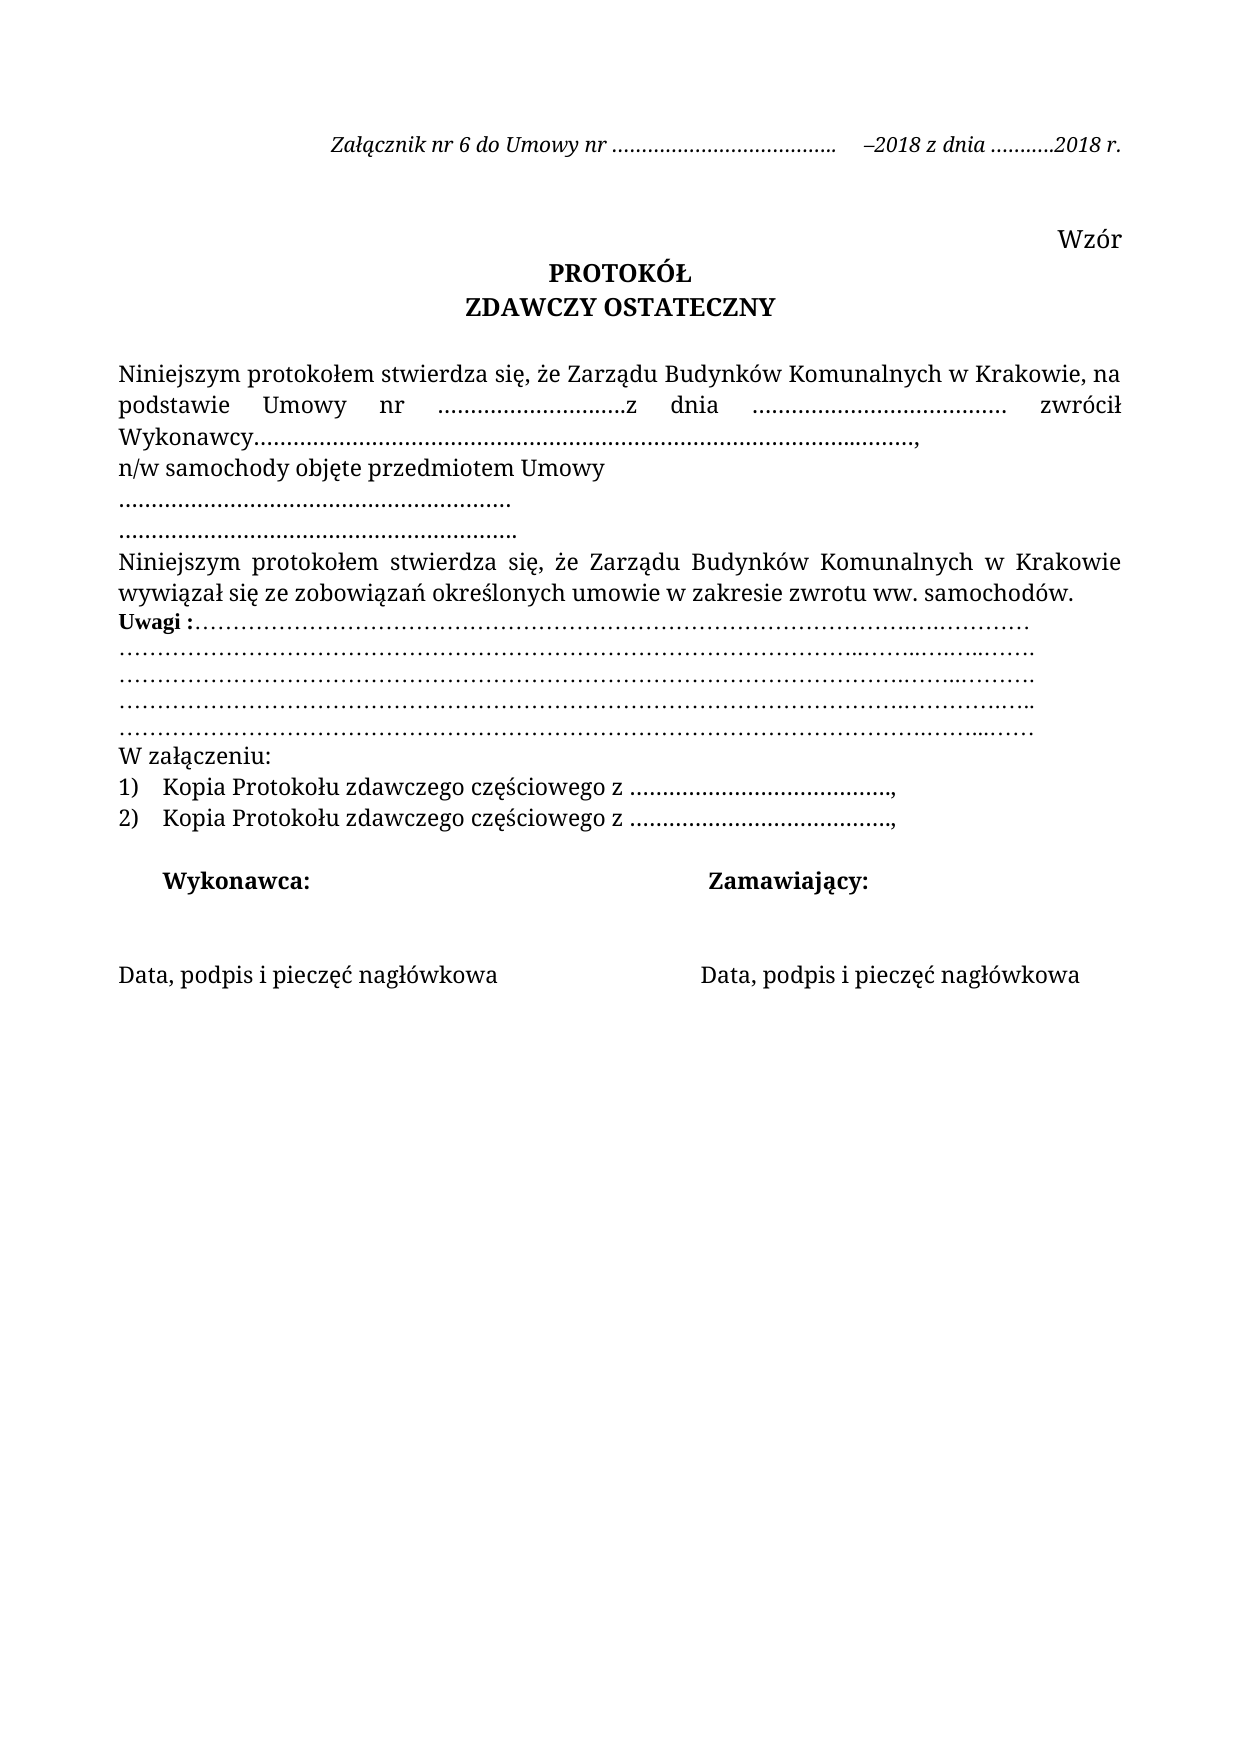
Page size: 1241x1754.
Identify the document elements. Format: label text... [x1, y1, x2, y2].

text n/w samochody objęte przedmiotem Umowy [118, 452, 1122, 483]
text Wykonawca: Zamawiający: [118, 865, 1122, 896]
text …………………………………………………………………………………………….……...…… [118, 713, 1122, 740]
text ……………………………………………………. [118, 514, 1122, 546]
text Niniejszym protokołem stwierdza się, że Zarządu Budynków Komunalnych w Krakowie, na podstawie Umowy nr …………………….….z dnia ………………………………… zwrócił Wykonawcy………………………………………………………………………………..………, [118, 358, 1122, 452]
text ……………………………………………………………………………………..……..….…..……. [118, 634, 1122, 661]
list Kopia Protokołu zdawczego częściowego z …………………………………., [118, 771, 1122, 802]
text Uwagi :………………………………………………………………………………….….………… [118, 608, 1122, 634]
text Data, podpis i pieczęć nagłówkowa Data, podpis i pieczęć nagłówkowa [118, 959, 1122, 990]
text ………………………………………………………………………………………….……..………. [118, 661, 1122, 687]
text PROTOKÓŁ [118, 256, 1122, 290]
text Niniejszym protokołem stwierdza się, że Zarządu Budynków Komunalnych w Krakowie wywiązał się ze zobowiązań określonych umowie w zakresie zwrotu ww. samochodów. [118, 546, 1122, 608]
text W załączeniu: [118, 740, 1122, 771]
list Kopia Protokołu zdawczego częściowego z …………………………………., [118, 802, 1122, 834]
text Wzór [118, 222, 1122, 256]
text ………………………………………………………………………………………….………….….. [118, 687, 1122, 713]
text …………………………………………………… [118, 483, 1122, 514]
text Załącznik nr 6 do Umowy nr ……………………………….. –2018 z dnia …….….2018 r. [156, 131, 1122, 159]
text ZDAWCZY OSTATECZNY [118, 290, 1122, 324]
